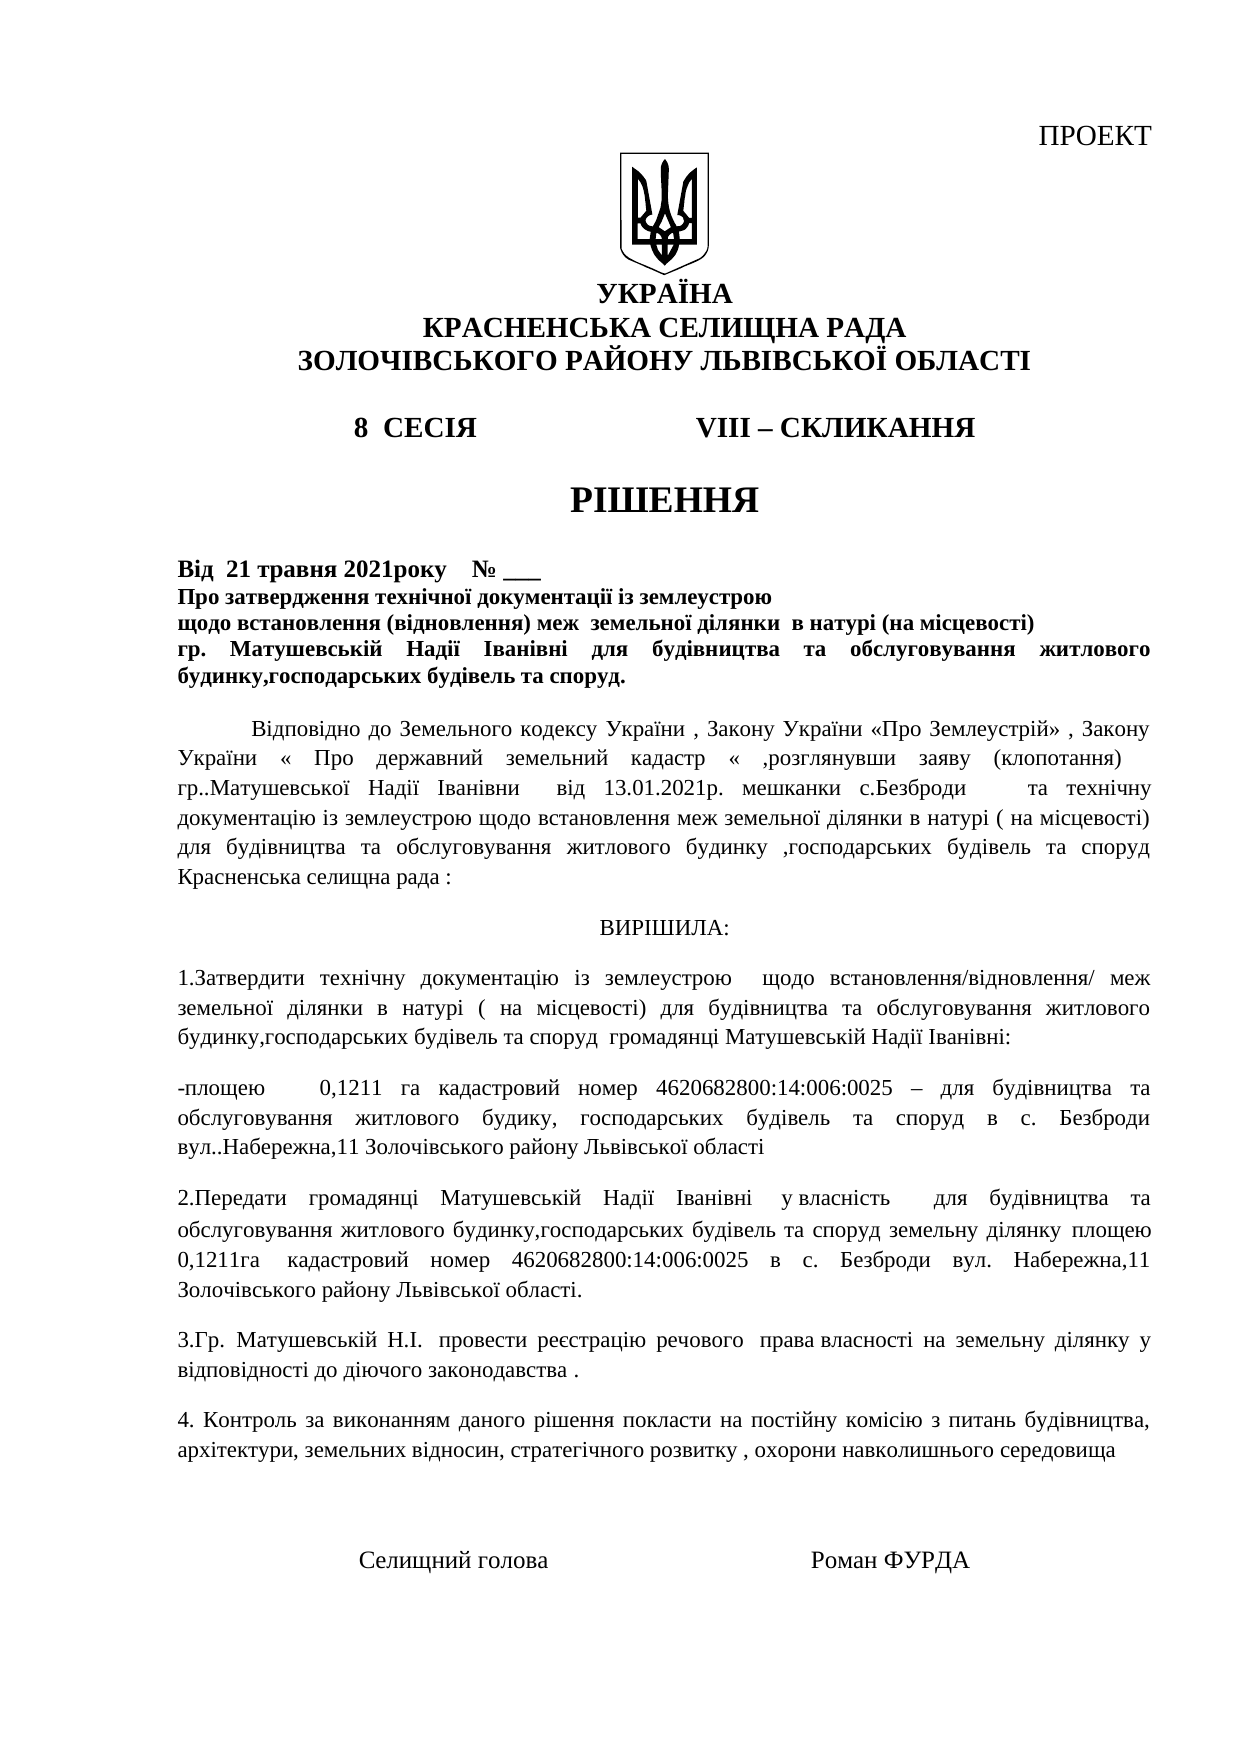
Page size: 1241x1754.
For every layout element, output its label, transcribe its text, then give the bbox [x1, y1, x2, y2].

text 1.Затвердити технічну документацію із землеустрою щодо встановлення/відновлення/ меж земельної ділянки в натурі ( на місцевості) для будівництва та обслуговування житлового будинку,господарських будівель та споруд громадянці Матушевській Надії Іванівні: [177, 964, 1152, 1050]
text Відповідно до Земельного кодексу України , Закону України «Про Землеустрій» , Закону України « Про державний земельний кадастр « ,розглянувши заяву (клопотання) гр..Матушевської Надії Іванівни від 13.01.2021р. мешканки с.Безброди та технічну документацію із землеустрою щодо встановлення меж земельної ділянки в натурі ( на місцевості) для будівництва та обслуговування житлового будинку ,господарських будівель та споруд Красненська селищна рада : [177, 714, 1152, 889]
text ПРОЕКТ [177, 118, 1152, 152]
text -площею 0,1211 га кадастровий номер 4620682800:14:006:0025 – для будівництва та обслуговування житлового будику, господарських будівель та споруд в с. Безброди вул..Набережна,11 Золочівського району Львівської області [177, 1074, 1152, 1160]
text гр. Матушевській Надії Іванівні для будівництва та обслуговування житлового будинку,господарських будівель та споруд. [177, 636, 1152, 688]
text 8 СЕСІЯ VIII – СКЛИКАННЯ [177, 410, 1152, 444]
text Від 21 травня 2021року № ___ [177, 554, 1152, 583]
text УКРАЇНА [177, 276, 1152, 310]
text РІШЕННЯ [177, 477, 1152, 521]
text 2.Передати громадянці Матушевській Надії Іванівні у власність для будівництва та обслуговування житлового будинку,господарських будівель та споруд земельну ділянку площею 0,1211га кадастровий номер 4620682800:14:006:0025 в с. Безброди вул. Набережна,11 Золочівського району Львівської області. [177, 1184, 1152, 1302]
text 4. Контроль за виконанням даного рішення покласти на постійну комісію з питань будівництва, архітектури, земельних відносин, стратегічного розвитку , охорони навколишнього середовища [177, 1406, 1152, 1462]
text КРАСНЕНСЬКА СЕЛИЩНА РАДА [177, 310, 1152, 343]
text ЗОЛОЧІВСЬКОГО РАЙОНУ ЛЬВІВСЬКОЇ ОБЛАСТІ [177, 343, 1152, 377]
text Про затвердження технічної документації із землеустрою [177, 583, 1152, 609]
text 3.Гр. Матушевській Н.І. провести реєстрацію речового права власності на земельну ділянку у відповідності до діючого законодавства . [177, 1326, 1152, 1382]
text Селищний голова Роман ФУРДА [177, 1545, 1152, 1574]
text ВИРІШИЛА: [177, 913, 1152, 940]
text щодо встановлення (відновлення) меж земельної ділянки в натурі (на місцевості) [177, 609, 1152, 636]
